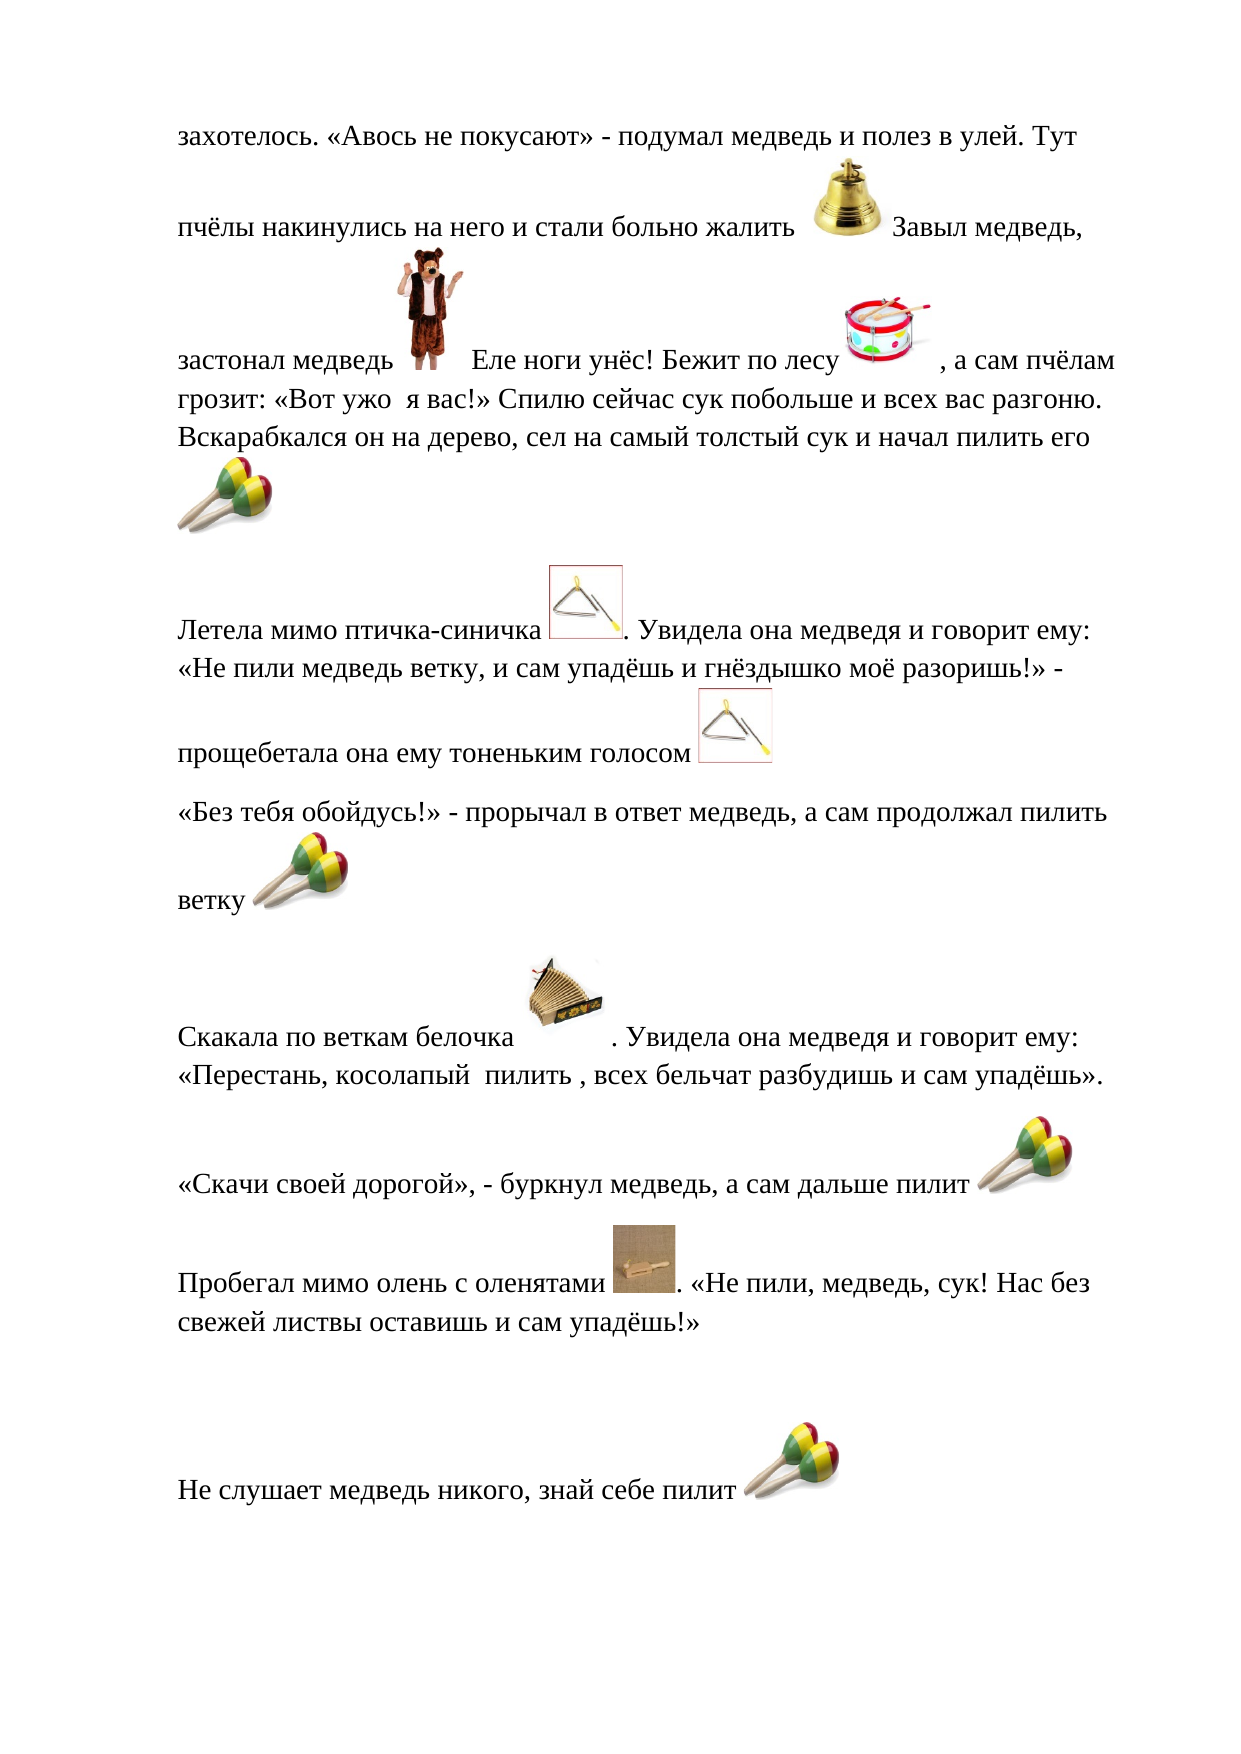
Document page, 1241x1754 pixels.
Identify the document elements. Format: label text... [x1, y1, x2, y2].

picture [613, 1225, 676, 1293]
picture [698, 688, 773, 763]
picture [521, 941, 611, 1047]
picture [839, 296, 932, 370]
picture [252, 832, 348, 910]
text Летела мимо птичка-синичка . Увидела она медведя и говорит ему: «Не пили медведь ветку, и сам упадёшь и гнёздышко моё разоришь!» - прощебетала она ему тоненьким голосом [177, 566, 1152, 768]
picture [743, 1422, 840, 1500]
picture [393, 247, 464, 370]
text Не слушает медведь никого, знай себе пилит [177, 1423, 1152, 1506]
text Пробегал мимо олень с оленятами . «Не пили, медведь, сук! Нас без свежей листвы оставишь и сам упадёшь!» [177, 1226, 1152, 1337]
picture [177, 457, 273, 534]
text «Без тебя обойдусь!» - прорычал в ответ медведь, а сам продолжал пилить ветку [177, 794, 1152, 916]
picture [549, 565, 623, 639]
picture [977, 1116, 1073, 1194]
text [177, 118, 1152, 540]
text «Скачи своей дорогой», - буркнул медведь, а сам дальше пилит [177, 1117, 1152, 1200]
text Скакала по веткам белочка . Увидела она медведя и говорит ему: «Перестань, косолапый пилить , всех бельчат разбудишь и сам упадёшь». [177, 942, 1152, 1091]
picture [802, 156, 892, 237]
